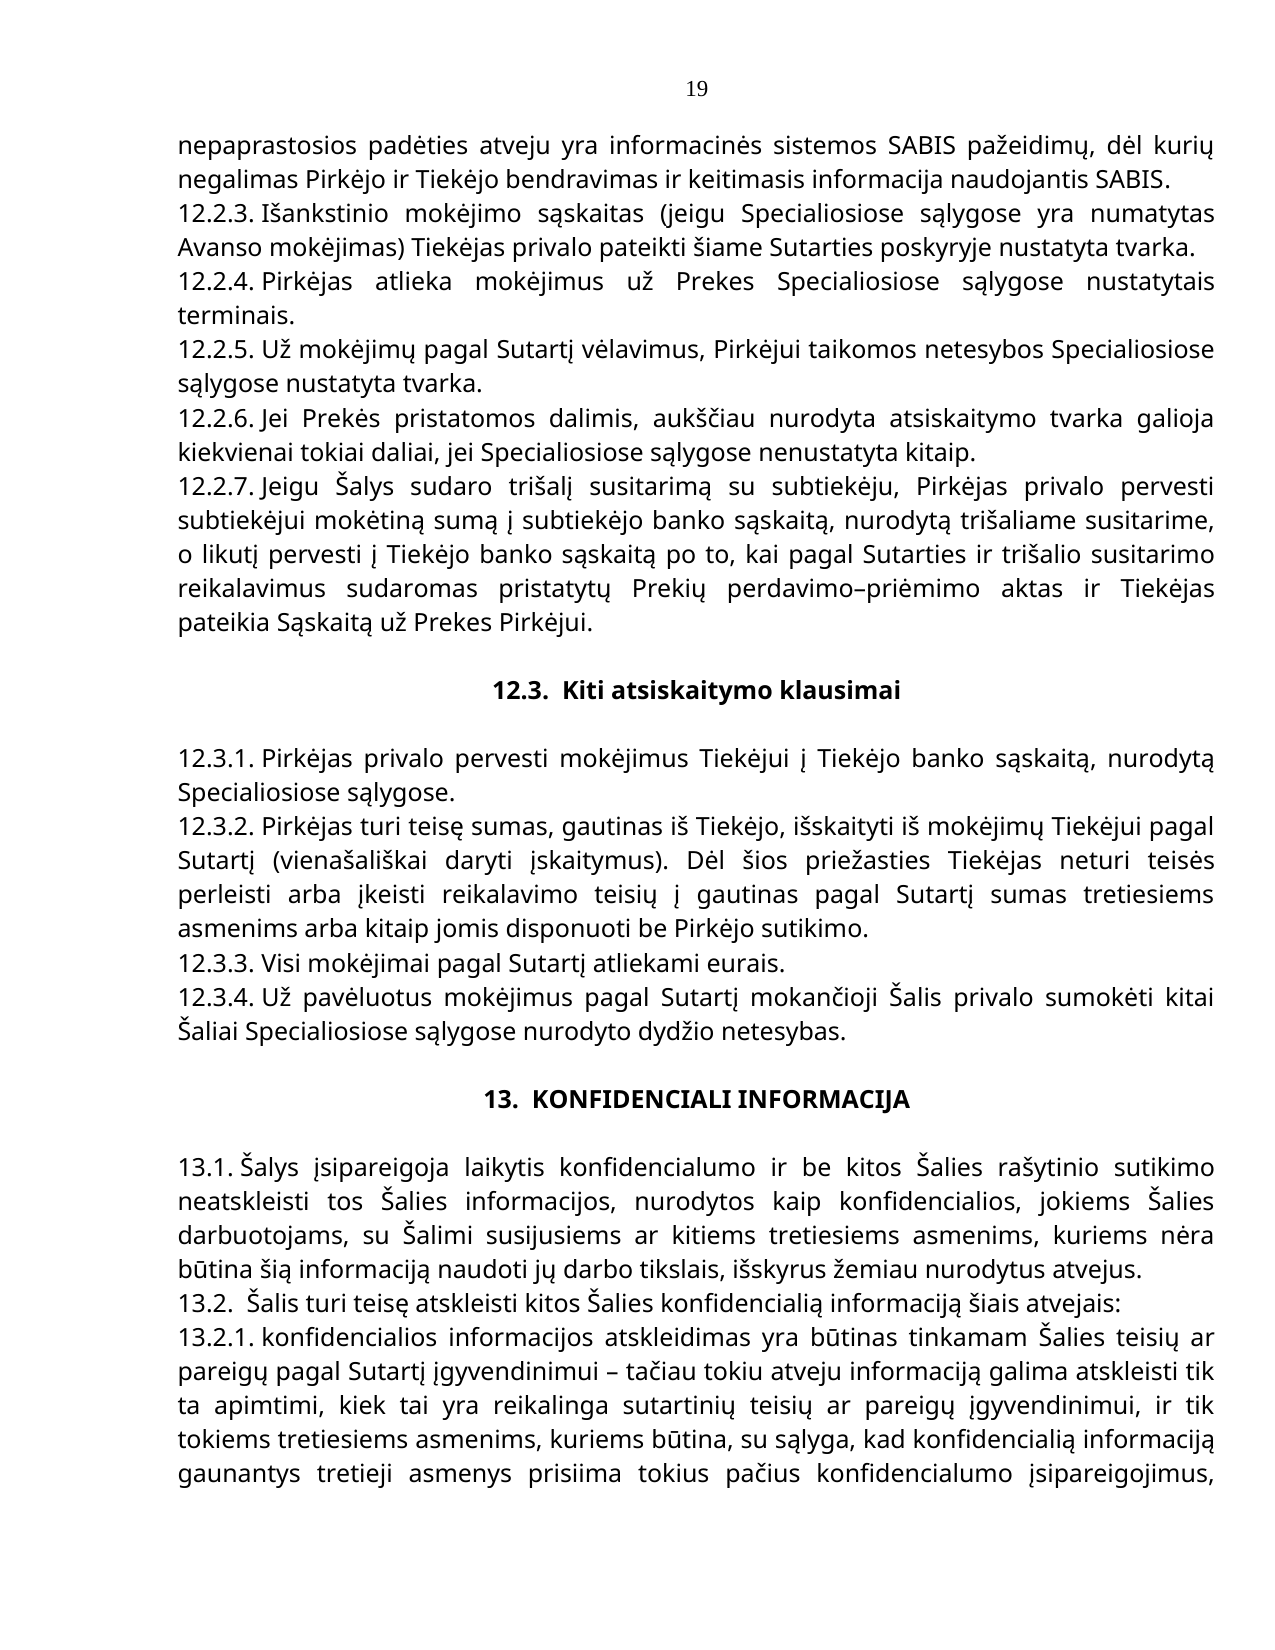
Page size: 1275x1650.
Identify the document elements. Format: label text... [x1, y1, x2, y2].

text 12.3. Kiti atsiskaitymo klausimai [177, 673, 1216, 707]
text 12.3.1. Pirkėjas privalo pervesti mokėjimus Tiekėjui į Tiekėjo banko sąskaitą, nurodytą Specialiosiose sąlygose. [177, 741, 1216, 809]
text 12.3.2. Pirkėjas turi teisę sumas, gautinas iš Tiekėjo, išskaityti iš mokėjimų Tiekėjui pagal Sutartį (vienašališkai daryti įskaitymus). Dėl šios priežasties Tiekėjas neturi teisės perleisti arba įkeisti reikalavimo teisių į gautinas pagal Sutartį sumas tretiesiems asmenims arba kitaip jomis disponuoti be Pirkėjo sutikimo. [177, 809, 1216, 945]
text 13.2. Šalis turi teisę atskleisti kitos Šalies konfidencialią informaciją šiais atvejais: [177, 1286, 1216, 1320]
text 13.1. Šalys įsipareigoja laikytis konfidencialumo ir be kitos Šalies rašytinio sutikimo neatskleisti tos Šalies informacijos, nurodytos kaip konfidencialios, jokiems Šalies darbuotojams, su Šalimi susijusiems ar kitiems tretiesiems asmenims, kuriems nėra būtina šią informaciją naudoti jų darbo tikslais, išskyrus žemiau nurodytus atvejus. [177, 1149, 1216, 1286]
text 12.2.5. Už mokėjimų pagal Sutartį vėlavimus, Pirkėjui taikomos netesybos Specialiosiose sąlygose nustatyta tvarka. [177, 332, 1216, 400]
text 12.2.7. Jeigu Šalys sudaro trišalį susitarimą su subtiekėju, Pirkėjas privalo pervesti subtiekėjui mokėtiną sumą į subtiekėjo banko sąskaitą, nurodytą trišaliame susitarime, o likutį pervesti į Tiekėjo banko sąskaitą po to, kai pagal Sutarties ir trišalio susitarimo reikalavimus sudaromas pristatytų Prekių perdavimo–priėmimo aktas ir Tiekėjas pateikia Sąskaitą už Prekes Pirkėjui. [177, 468, 1216, 639]
text 12.2.4. Pirkėjas atlieka mokėjimus už Prekes Specialiosiose sąlygose nustatytais terminais. [177, 264, 1216, 332]
text 13. KONFIDENCIALI INFORMACIJA [177, 1081, 1216, 1116]
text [177, 128, 1216, 196]
text 12.3.3. Visi mokėjimai pagal Sutartį atliekami eurais. [177, 945, 1216, 979]
text 12.2.3. Išankstinio mokėjimo sąskaitas (jeigu Specialiosiose sąlygose yra numatytas Avanso mokėjimas) Tiekėjas privalo pateikti šiame Sutarties poskyryje nustatyta tvarka. [177, 196, 1216, 264]
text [177, 1320, 1216, 1490]
text 12.2.6. Jei Prekės pristatomos dalimis, aukščiau nurodyta atsiskaitymo tvarka galioja kiekvienai tokiai daliai, jei Specialiosiose sąlygose nenustatyta kitaip. [177, 400, 1216, 468]
text 12.3.4. Už pavėluotus mokėjimus pagal Sutartį mokančioji Šalis privalo sumokėti kitai Šaliai Specialiosiose sąlygose nurodyto dydžio netesybas. [177, 979, 1216, 1047]
